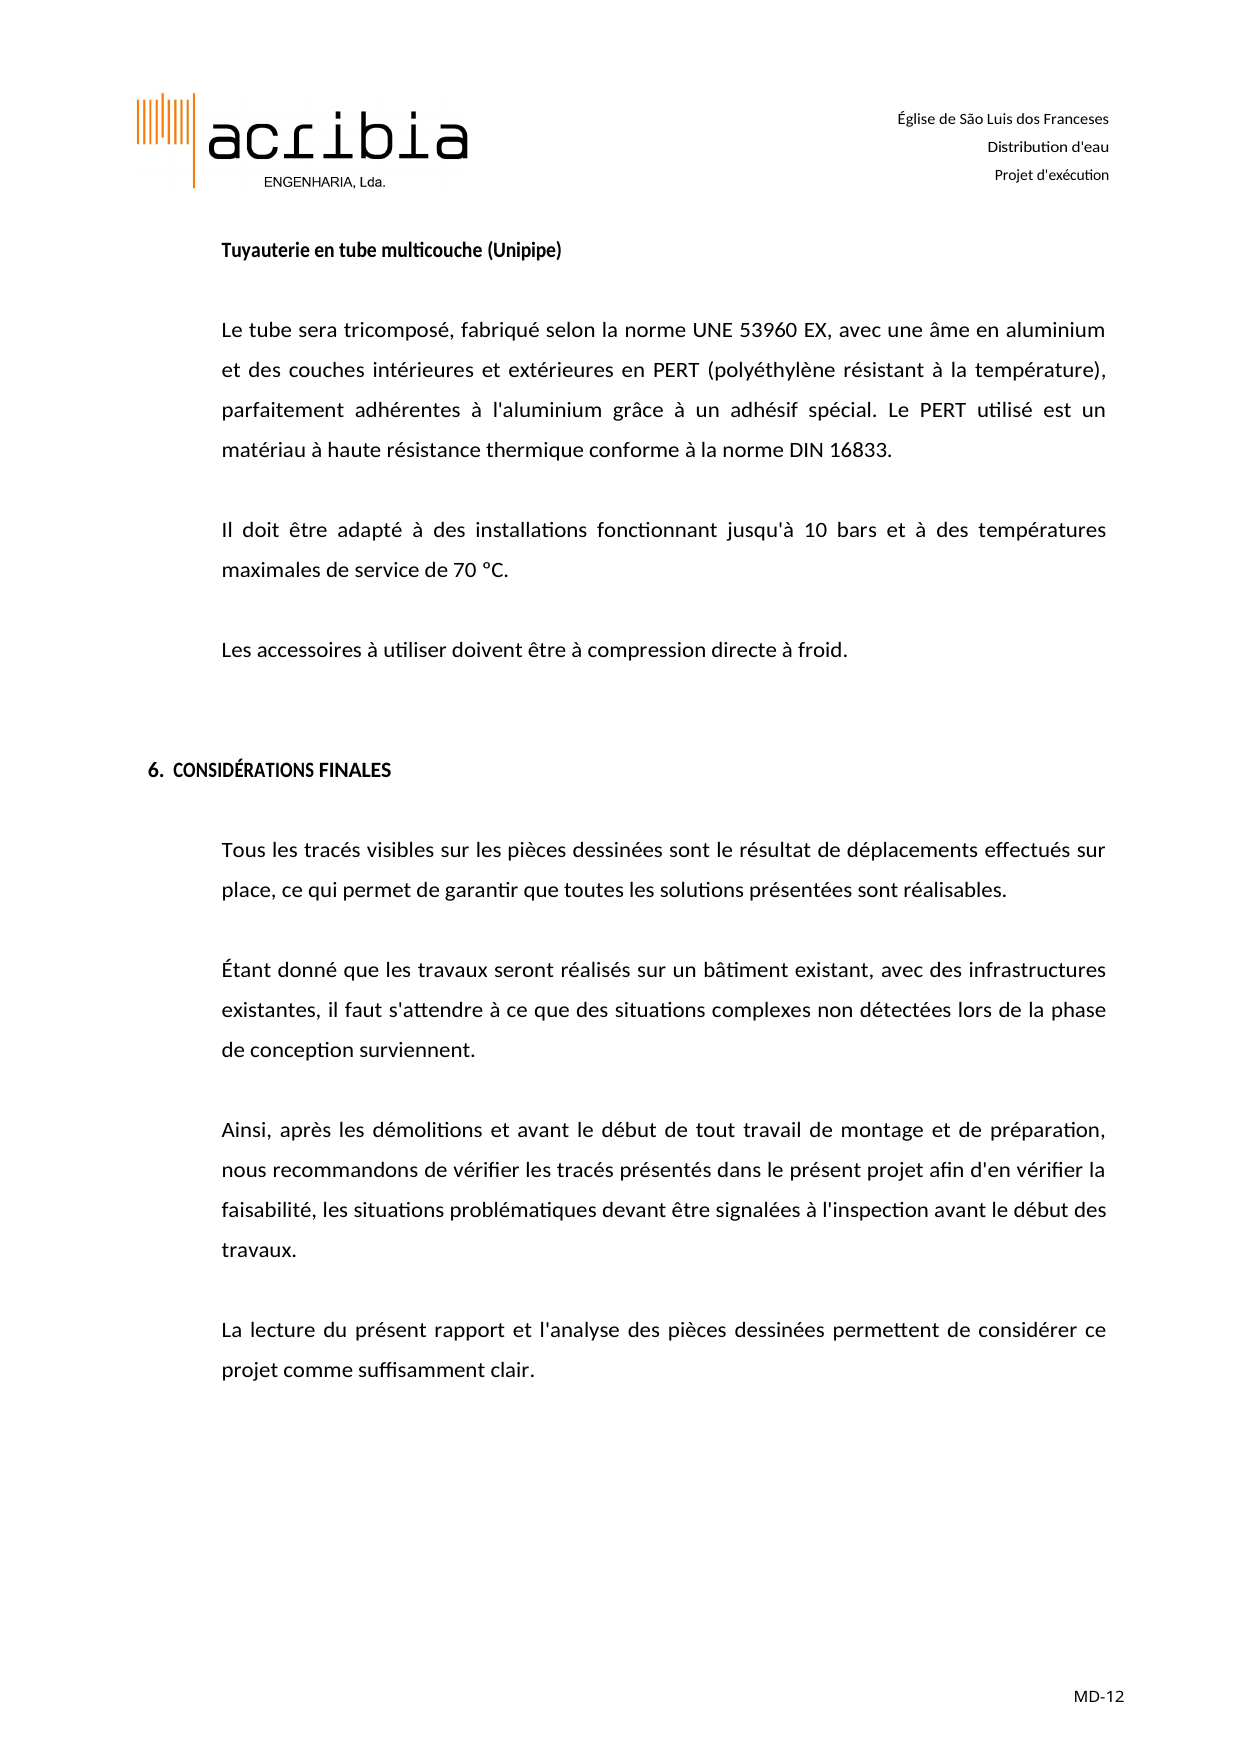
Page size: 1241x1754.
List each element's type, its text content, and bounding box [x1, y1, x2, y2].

text Les accessoires à utiliser doivent être à compression directe à froid. [221, 636, 1108, 663]
text Il doit être adapté à des installations fonctionnant jusqu'à 10 bars et à des températures maximales de service de 70 ºC. [221, 516, 1108, 583]
subtitle Tuyauterie en tube multicouche (Unipipe) [221, 236, 1108, 263]
text La lecture du présent rapport et l'analyse des pièces dessinées permettent de considérer ce projet comme suffisamment clair. [221, 1316, 1108, 1383]
text Étant donné que les travaux seront réalisés sur un bâtiment existant, avec des infrastructures existantes, il faut s'attendre à ce que des situations complexes non détectées lors de la phase de conception surviennent. [221, 956, 1108, 1063]
text Tous les tracés visibles sur les pièces dessinées sont le résultat de déplacements effectués sur place, ce qui permet de garantir que toutes les solutions présentées sont réalisables. [221, 836, 1108, 903]
subtitle CONSIDÉRATIONS FINALES [148, 756, 1108, 783]
text Le tube sera tricomposé, fabriqué selon la norme UNE 53960 EX, avec une âme en aluminium et des couches intérieures et extérieures en PERT (polyéthylène résistant à la température), parfaitement adhérentes à l'aluminium grâce à un adhésif spécial. Le PERT utilisé est un matériau à haute résistance thermique conforme à la norme DIN 16833. [221, 316, 1108, 463]
text Ainsi, après les démolitions et avant le début de tout travail de montage et de préparation, nous recommandons de vérifier les tracés présentés dans le présent projet afin d'en vérifier la faisabilité, les situations problématiques devant être signalées à l'inspection avant le début des travaux. [221, 1116, 1108, 1263]
picture [133, 91, 469, 191]
